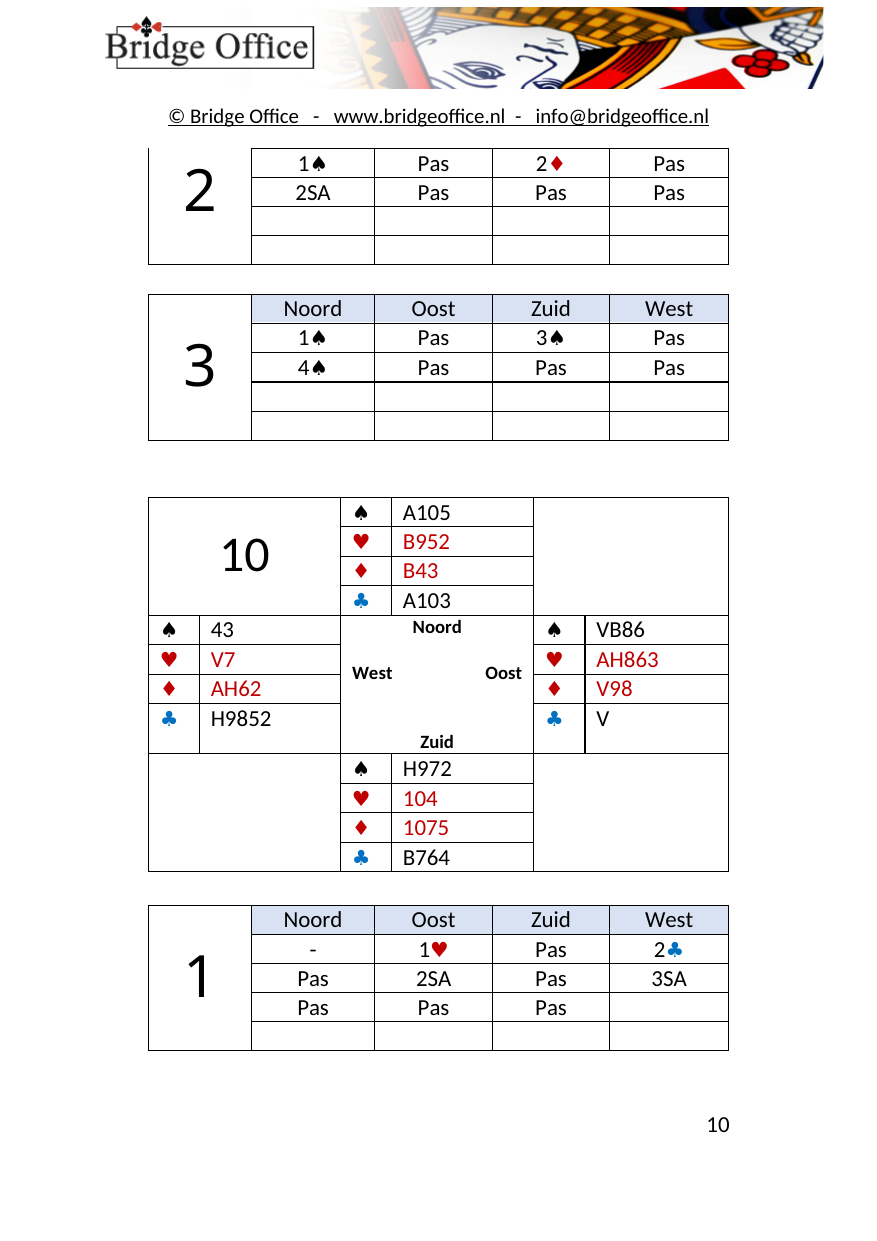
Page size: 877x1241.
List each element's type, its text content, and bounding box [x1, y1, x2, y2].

table_cell [149, 411, 251, 439]
table_cell 2SA [252, 178, 374, 206]
table_cell B43 [392, 557, 533, 585]
table_header Zuid [493, 295, 609, 322]
table_cell [149, 616, 199, 644]
table_cell H9852 [200, 704, 340, 753]
table_cell Pas [493, 178, 609, 206]
table_cell [341, 784, 391, 812]
table_cell [375, 236, 492, 264]
table_cell [341, 813, 391, 842]
table_cell Pas [610, 178, 728, 206]
table_cell [252, 236, 374, 264]
table_cell [341, 754, 391, 783]
table_header [149, 295, 251, 322]
table_cell [252, 1022, 374, 1050]
table_cell Pas [252, 993, 374, 1021]
table_header West [610, 906, 728, 934]
table_cell [149, 704, 199, 753]
table_cell [149, 235, 251, 264]
table_cell Pas [493, 964, 609, 992]
table_cell [375, 1022, 492, 1050]
table_header Oost [375, 906, 492, 934]
table_cell Pas [375, 993, 492, 1021]
table_cell Pas [610, 149, 728, 177]
table_cell [610, 412, 728, 439]
table_cell [375, 412, 492, 439]
table_cell [534, 675, 584, 703]
table_cell Noord West Oost Zuid [341, 616, 533, 753]
table_cell Pas [610, 353, 728, 381]
table_cell 4♠ [252, 353, 374, 381]
table_cell [610, 207, 728, 235]
table_cell [149, 675, 199, 703]
table_cell - [252, 935, 374, 963]
table_cell [534, 754, 728, 871]
table_cell V7 [200, 645, 340, 673]
table_cell [149, 754, 340, 871]
table_cell [534, 616, 584, 644]
table_header Noord [252, 906, 374, 934]
table_cell [493, 412, 609, 439]
table_header 10 [149, 498, 340, 614]
table_cell [610, 383, 728, 411]
table_header [341, 498, 391, 526]
table_cell [341, 586, 391, 614]
table_cell [375, 207, 492, 235]
table_cell [341, 557, 391, 585]
table_cell B952 [392, 527, 533, 556]
table_cell Pas [375, 324, 492, 352]
table_cell Pas [375, 353, 492, 381]
table_cell 1♥ [375, 935, 492, 963]
table_cell [341, 843, 391, 871]
table_cell A103 [392, 586, 533, 614]
table_cell [534, 645, 584, 673]
table_header [534, 498, 728, 614]
table_header West [610, 295, 728, 322]
table_cell [493, 1022, 609, 1050]
table_cell V [586, 704, 728, 753]
table_cell [610, 993, 728, 1021]
table_cell B764 [392, 843, 533, 871]
table_cell Pas [493, 353, 609, 381]
table_cell [610, 1022, 728, 1050]
table_cell [493, 236, 609, 264]
table_cell 104 [392, 784, 533, 812]
table_cell 1♠ [252, 324, 374, 352]
table_cell 2♦ [493, 149, 609, 177]
table_cell [149, 645, 199, 673]
table_cell Pas [375, 178, 492, 206]
table_cell [534, 704, 584, 753]
table_cell 2SA [375, 964, 492, 992]
table_cell [375, 383, 492, 411]
table_header Oost [375, 295, 492, 322]
table_cell [610, 236, 728, 264]
table_cell 3♠ [493, 324, 609, 352]
table_cell [252, 412, 374, 439]
table_cell [252, 383, 374, 411]
table_cell Pas [375, 149, 492, 177]
table_cell AH62 [200, 675, 340, 703]
table_cell 2♣ [610, 935, 728, 963]
table_cell H972 [392, 754, 533, 783]
table_cell [493, 383, 609, 411]
table_cell 43 [200, 616, 340, 644]
table_cell Pas [610, 324, 728, 352]
table_cell 1075 [392, 813, 533, 842]
table_cell V98 [586, 675, 728, 703]
table_cell Pas [493, 993, 609, 1021]
table_cell [493, 207, 609, 235]
table_cell [252, 207, 374, 235]
table_cell AH863 [586, 645, 728, 673]
table_cell 3 [149, 323, 251, 411]
table_cell 1♠ [252, 149, 374, 177]
table_header Zuid [493, 906, 609, 934]
table_cell 3SA [610, 964, 728, 992]
table_header Noord [252, 295, 374, 322]
table_cell Pas [493, 935, 609, 963]
table_cell 1 [149, 934, 251, 1021]
table_cell [149, 1021, 251, 1050]
table_cell Pas [252, 964, 374, 992]
table_header [149, 906, 251, 934]
table_cell VB86 [586, 616, 728, 644]
table_header A105 [392, 498, 533, 526]
picture [78, 7, 824, 89]
table_cell 2 [149, 148, 251, 235]
table_cell [341, 527, 391, 556]
